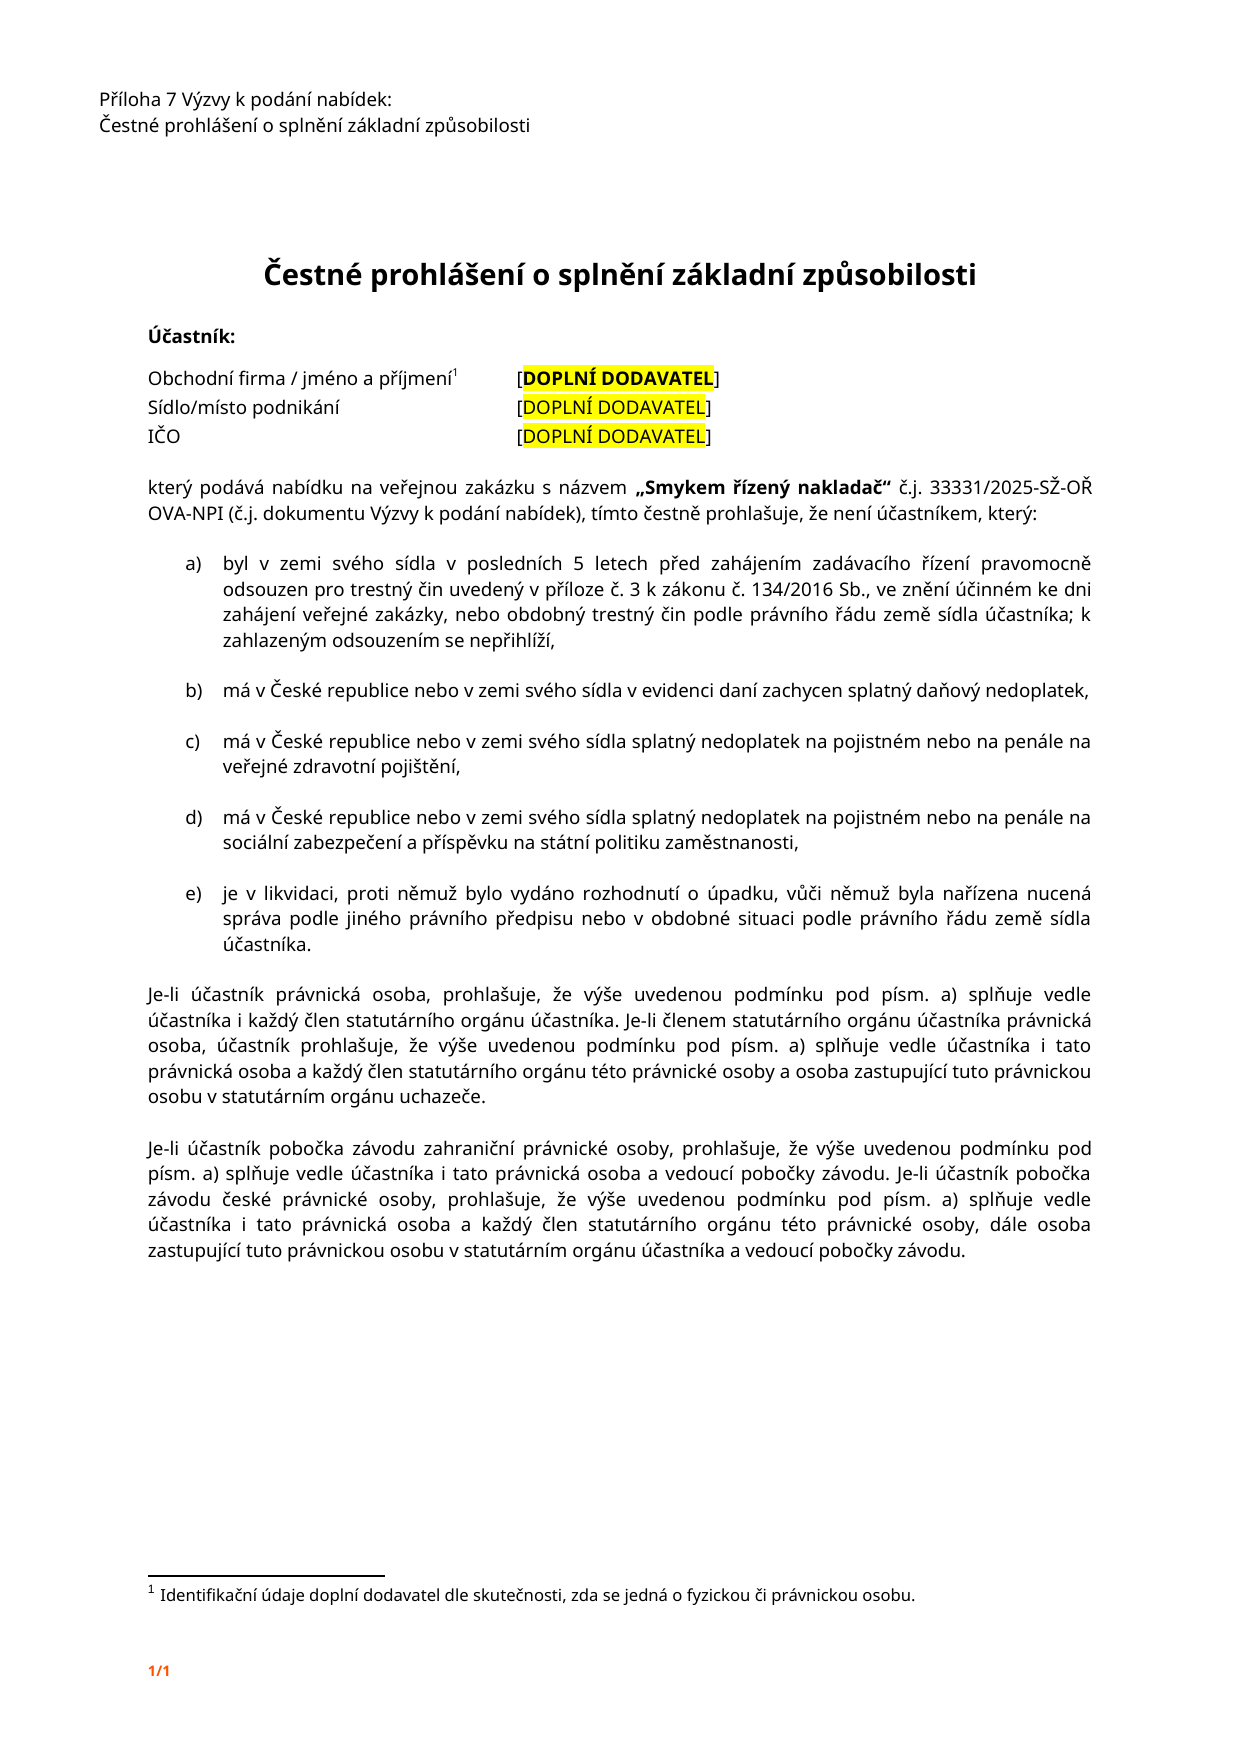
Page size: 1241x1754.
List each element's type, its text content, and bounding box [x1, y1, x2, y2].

list byl v zemi svého sídla v posledních 5 letech před zahájením zadávacího řízení pravomocně odsouzen pro trestný čin uvedený v příloze č. 3 k zákonu č. 134/2016 Sb., ve znění účinném ke dni zahájení veřejné zakázky, nebo obdobný trestný čin podle právního řádu země sídla účastníka; k zahlazeným odsouzením se nepřihlíží, [185, 550, 1093, 652]
list má v České republice nebo v zemi svého sídla splatný nedoplatek na pojistném nebo na penále na sociální zabezpečení a příspěvku na státní politiku zaměstnanosti, [185, 804, 1093, 855]
text Sídlo/místo podnikání [DOPLNÍ DODAVATEL] [148, 391, 1093, 420]
text IČO [148, 420, 1093, 449]
list má v České republice nebo v zemi svého sídla v evidenci daní zachycen splatný daňový nedoplatek, [185, 677, 1093, 703]
text Účastník: [148, 318, 1093, 349]
text který podává nabídku na veřejnou zakázku s názvem „Smykem řízený nakladač“ č.j. 33331/2025-SŽ-OŘ OVA-NPI (č.j. dokumentu Výzvy k podání nabídek), tímto čestně prohlašuje, že není účastníkem, který: [148, 474, 1093, 525]
text Je-li účastník pobočka závodu zahraniční právnické osoby, prohlašuje, že výše uvedenou podmínku pod písm. a) splňuje vedle účastníka i tato právnická osoba a vedoucí pobočky závodu. Je-li účastník pobočka závodu české právnické osoby, prohlašuje, že výše uvedenou podmínku pod písm. a) splňuje vedle účastníka i tato právnická osoba a každý člen statutárního orgánu této právnické osoby, dále osoba zastupující tuto právnickou osobu v statutárním orgánu účastníka a vedoucí pobočky závodu. [148, 1135, 1093, 1262]
text Je-li účastník právnická osoba, prohlašuje, že výše uvedenou podmínku pod písm. a) splňuje vedle účastníka i každý člen statutárního orgánu účastníka. Je-li členem statutárního orgánu účastníka právnická osoba, účastník prohlašuje, že výše uvedenou podmínku pod písm. a) splňuje vedle účastníka i tato právnická osoba a každý člen statutárního orgánu této právnické osoby a osoba zastupující tuto právnickou osobu v statutárním orgánu uchazeče. [148, 982, 1093, 1109]
title Čestné prohlášení o splnění základní způsobilosti [148, 254, 1093, 293]
text Obchodní firma / jméno a příjmení [148, 362, 1093, 391]
list je v likvidaci, proti němuž bylo vydáno rozhodnutí o úpadku, vůči němuž byla nařízena nucená správa podle jiného právního předpisu nebo v obdobné situaci podle právního řádu země sídla účastníka. [185, 880, 1093, 957]
list má v České republice nebo v zemi svého sídla splatný nedoplatek na pojistném nebo na penále na veřejné zdravotní pojištění, [185, 728, 1093, 779]
